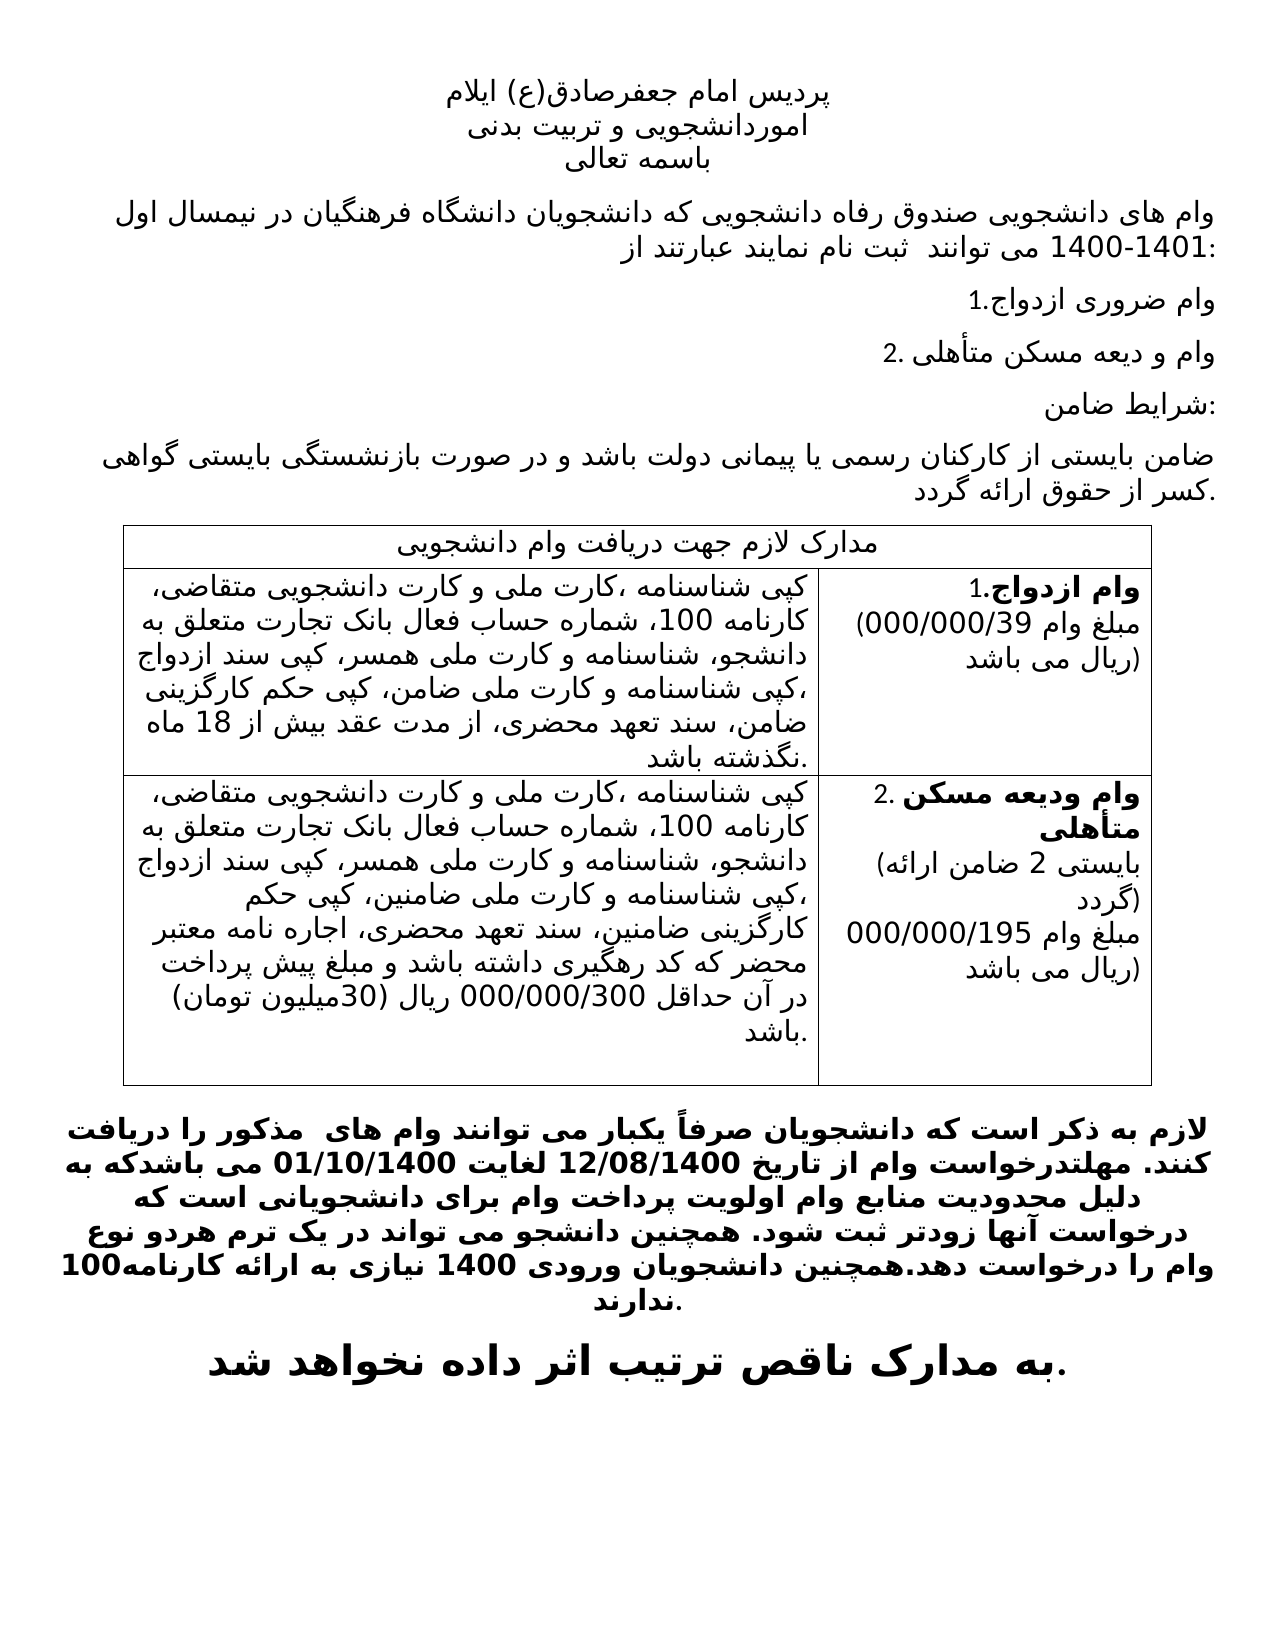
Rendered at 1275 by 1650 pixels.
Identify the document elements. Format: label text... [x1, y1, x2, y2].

table_header مدارک لازم جهت دریافت وام دانشجویی [124, 526, 1151, 568]
text 2. وام و دیعه مسکن متأهلی [59, 334, 1216, 369]
text باسمه تعالی [59, 142, 1216, 176]
text شرایط ضامن: [59, 386, 1216, 422]
table_cell کپی شناسنامه ،کارت ملی و کارت دانشجویی متقاضی، کارنامه 100، شماره حساب فعال بانک تجارت متعلق به دانشجو، شناسنامه و کارت ملی همسر، کپی سند ازدواج ،کپی شناسنامه و کارت ملی ضامنین، کپی حکم کارگزینی ضامنین، سند تعهد محضری، اجاره نامه معتبر محضر که کد رهگیری داشته باشد و مبلغ پیش پرداخت در آن حداقل 000/000/300 ریال (30میلیون تومان) باشد. [124, 776, 818, 1084]
table_cell کپی شناسنامه ،کارت ملی و کارت دانشجویی متقاضی، کارنامه 100، شماره حساب فعال بانک تجارت متعلق به دانشجو، شناسنامه و کارت ملی همسر، کپی سند ازدواج ،کپی شناسنامه و کارت ملی ضامن، کپی حکم کارگزینی ضامن، سند تعهد محضری، از مدت عقد بیش از 18 ماه نگذشته باشد. [124, 569, 818, 774]
text ضامن بایستی از کارکنان رسمی یا پیمانی دولت باشد و در صورت بازنشستگی بایستی گواهی کسر از حقوق ارائه گردد. [59, 438, 1216, 508]
table_cell 2. وام ودیعه مسکن متأهلی (بایستی 2 ضامن ارائه گردد) مبلغ وام 000/000/195 ریال می باشد) [819, 776, 1151, 1084]
text 1.وام ضروری ازدواج [59, 281, 1216, 317]
table_cell 1.وام ازدواج (مبلغ وام 000/000/39 ریال می باشد) [819, 569, 1151, 774]
text لازم به ذکر است که دانشجویان صرفاً یکبار می توانند وام های مذکور را دریافت کنند. مهلتدرخواست وام از تاریخ 12/08/1400 لغایت 01/10/1400 می باشدکه به دلیل محدودیت منابع وام اولویت پرداخت وام برای دانشجویانی است که درخواست آنها زودتر ثبت شود. همچنین دانشجو می تواند در یک ترم هردو نوع وام را درخواست دهد.همچنین دانشجویان ورودی 1400 نیازی به ارائه کارنامه100 ندارند. [59, 1112, 1216, 1318]
text به مدارک ناقص ترتیب اثر داده نخواهد شد. [59, 1334, 1216, 1385]
text وام های دانشجویی صندوق رفاه دانشجویی که دانشجویان دانشگاه فرهنگیان در نیمسال اول 1401-1400 می توانند ثبت نام نمایند عبارتند از: [59, 195, 1216, 265]
